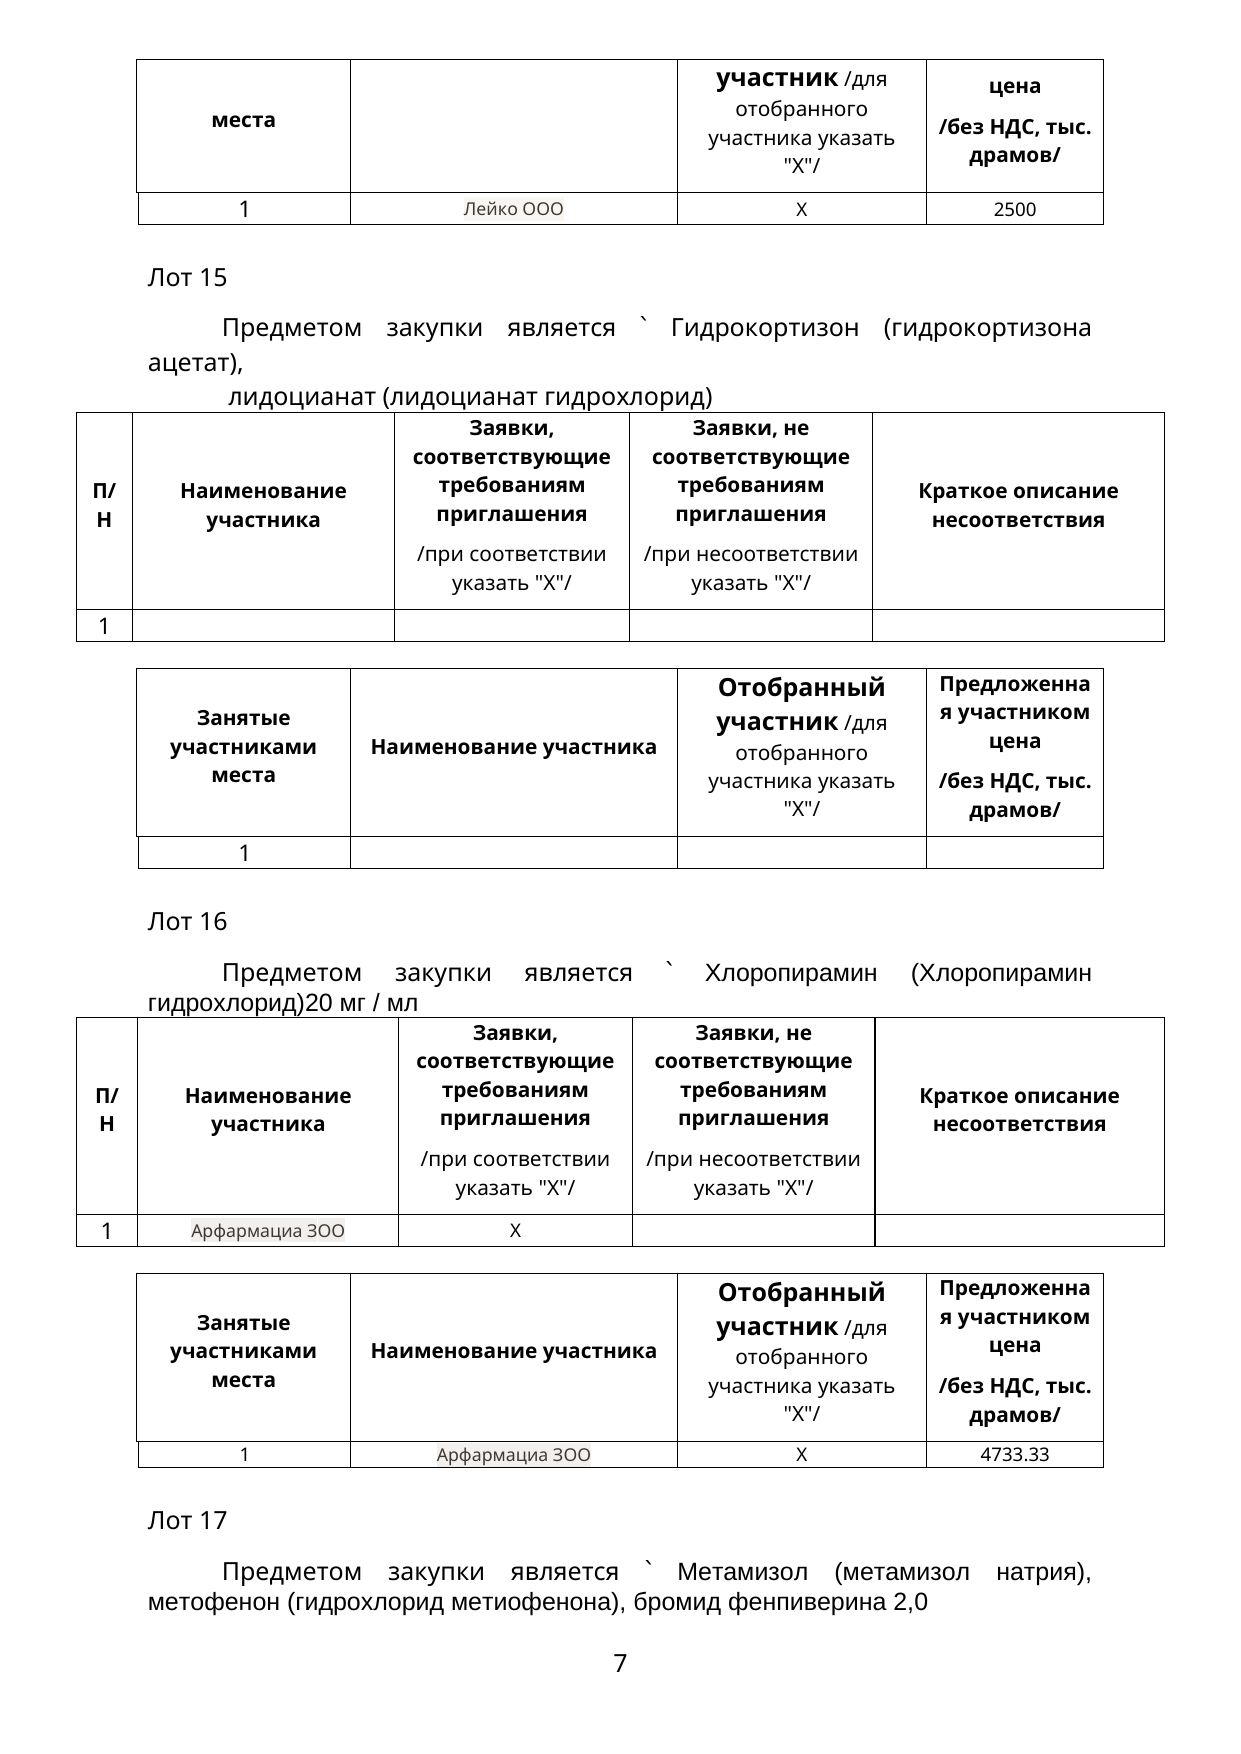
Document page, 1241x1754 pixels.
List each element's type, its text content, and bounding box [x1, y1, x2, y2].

text Предметом закупки является ՝ Метамизол (метамизол натрия), метофенон (гидрохлорид метиофенона), бромид фенпиверина 2,0 [148, 1553, 1092, 1616]
table_header Заявки, не соответствующие требованиям приглашения /при несоответствии указать "X"/ [630, 413, 872, 609]
table_header Предложенная участником цена /без НДС, тыс. драмов/ [927, 1274, 1103, 1441]
table_cell Арфармациа ЗОО [351, 1442, 677, 1467]
text Лот 15 [148, 259, 1092, 293]
table_cell 1 [77, 610, 132, 641]
table_cell [395, 610, 629, 641]
text Лот 17 [148, 1502, 1092, 1536]
table_cell X [399, 1215, 632, 1246]
text Лот 16 [148, 903, 1092, 937]
table_header Наименование участника [138, 1018, 398, 1214]
table_cell Арфармациа ЗОО [138, 1215, 398, 1246]
table_cell 1 [139, 837, 350, 868]
text Предметом закупки является ՝ Хлоропирамин (Хлоропирамин гидрохлорид)20 мг / мл [148, 954, 1092, 1017]
table_header Заявки, соответствующие требованиям приглашения /при соответствии указать "X"/ [399, 1018, 632, 1214]
table_cell 1 [139, 193, 350, 224]
table_header П/Н [77, 1018, 137, 1214]
table_header Отобранный участник /для отобранного участника указать "X"/ [678, 1274, 926, 1441]
table_cell Лейко ООО [351, 193, 677, 224]
table_cell [873, 610, 1164, 641]
table_cell [133, 610, 394, 641]
text лидоцианат (лидоцианат гидрохлорид) [148, 378, 1092, 412]
table_header Заявки, не соответствующие требованиям приглашения /при несоответствии указать "X"/ [633, 1018, 874, 1214]
table_cell X [678, 1442, 926, 1467]
table_header Краткое описание несоответствия [873, 413, 1164, 609]
table_cell [630, 610, 872, 641]
table_header Отобранный участник /для отобранного участника указать "X"/ [678, 669, 926, 836]
table_cell [876, 1215, 1164, 1246]
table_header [351, 60, 677, 192]
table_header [927, 60, 1103, 192]
table_cell 4733.33 [927, 1442, 1103, 1467]
table_header Краткое описание несоответствия [876, 1018, 1164, 1214]
table_header Заявки, соответствующие требованиям приглашения /при соответствии указать "X"/ [395, 413, 629, 609]
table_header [137, 60, 350, 192]
table_header Занятые участниками места [137, 1274, 350, 1441]
table_header Занятые участниками места [137, 669, 350, 836]
table_cell [351, 837, 677, 868]
table_header Наименование участника [133, 413, 394, 609]
table_cell 1 [139, 1442, 350, 1467]
table_cell [678, 837, 926, 868]
table_cell 2500 [927, 193, 1103, 224]
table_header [678, 60, 926, 192]
table_cell [633, 1215, 874, 1246]
table_cell 1 [77, 1215, 137, 1246]
table_cell X [678, 193, 926, 224]
table_header Предложенная участником цена /без НДС, тыс. драмов/ [927, 669, 1103, 836]
table_header П/Н [77, 413, 132, 609]
text Предметом закупки является ՝ Гидрокортизон (гидрокортизона ацетат), [148, 310, 1092, 378]
table_header Наименование участника [351, 669, 677, 836]
table_cell [927, 837, 1103, 868]
table_header Наименование участника [351, 1274, 677, 1441]
